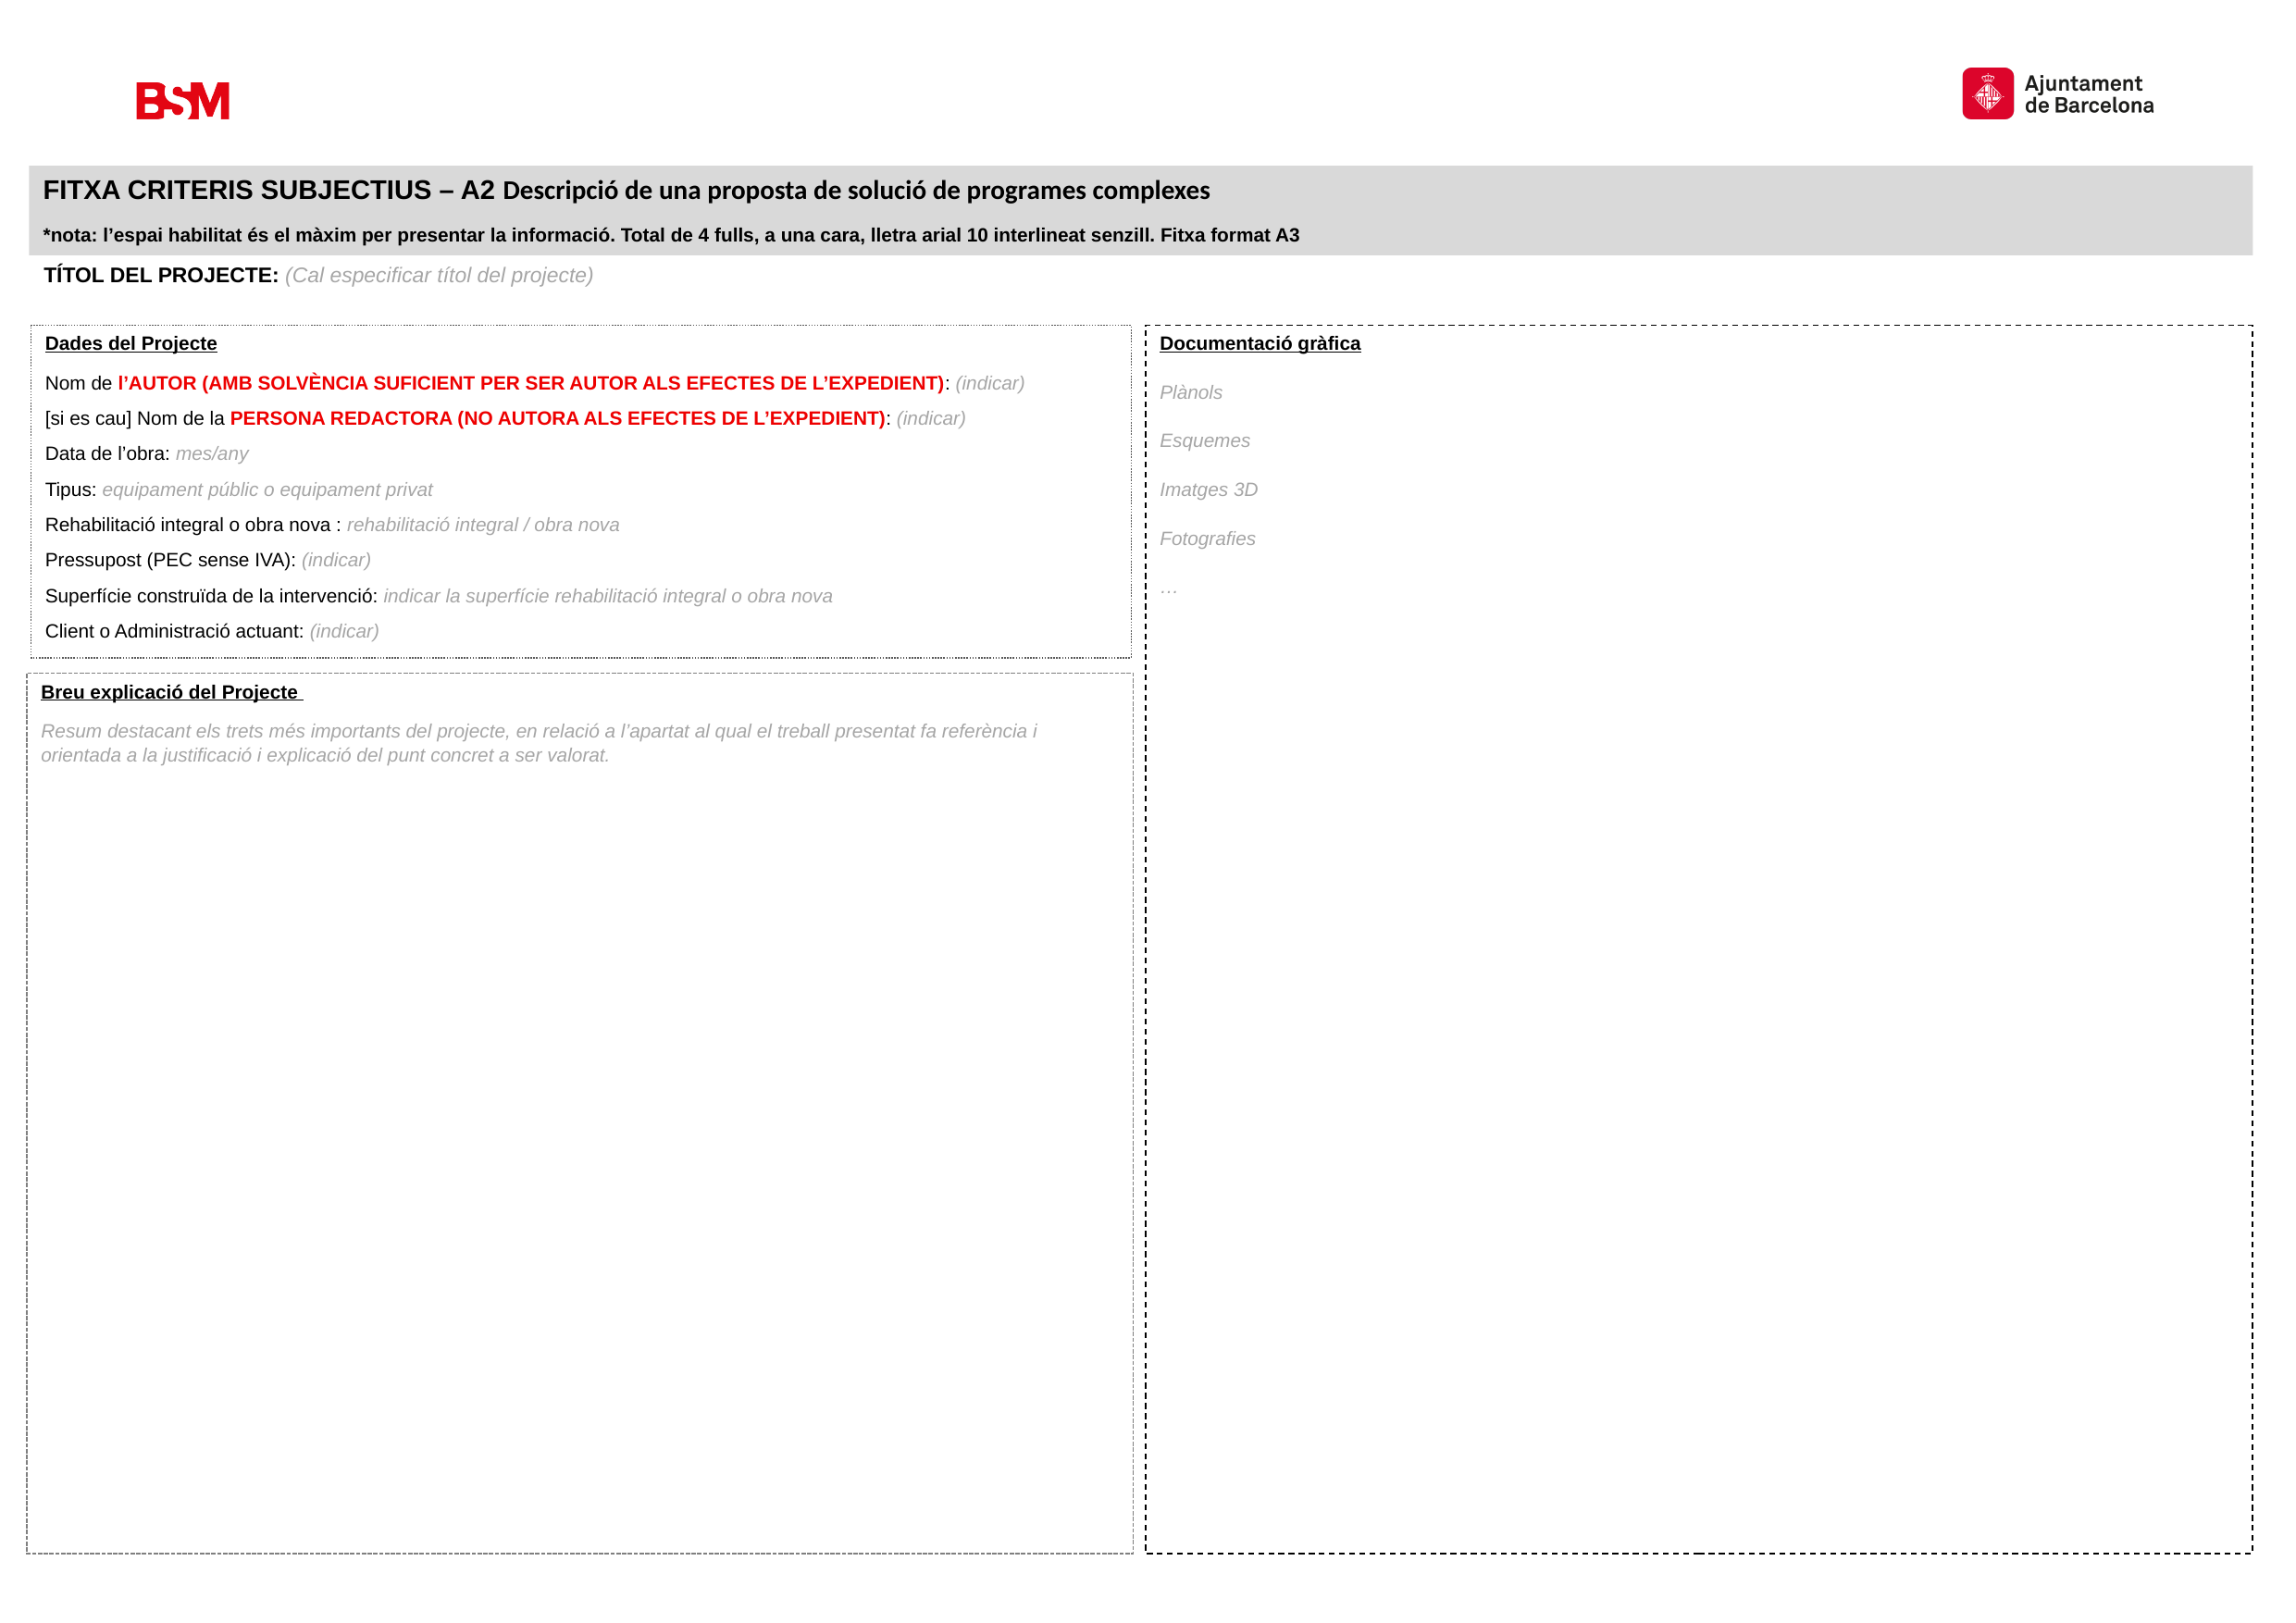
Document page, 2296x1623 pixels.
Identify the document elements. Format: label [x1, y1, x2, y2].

picture [136, 82, 230, 119]
picture [1962, 68, 2154, 119]
